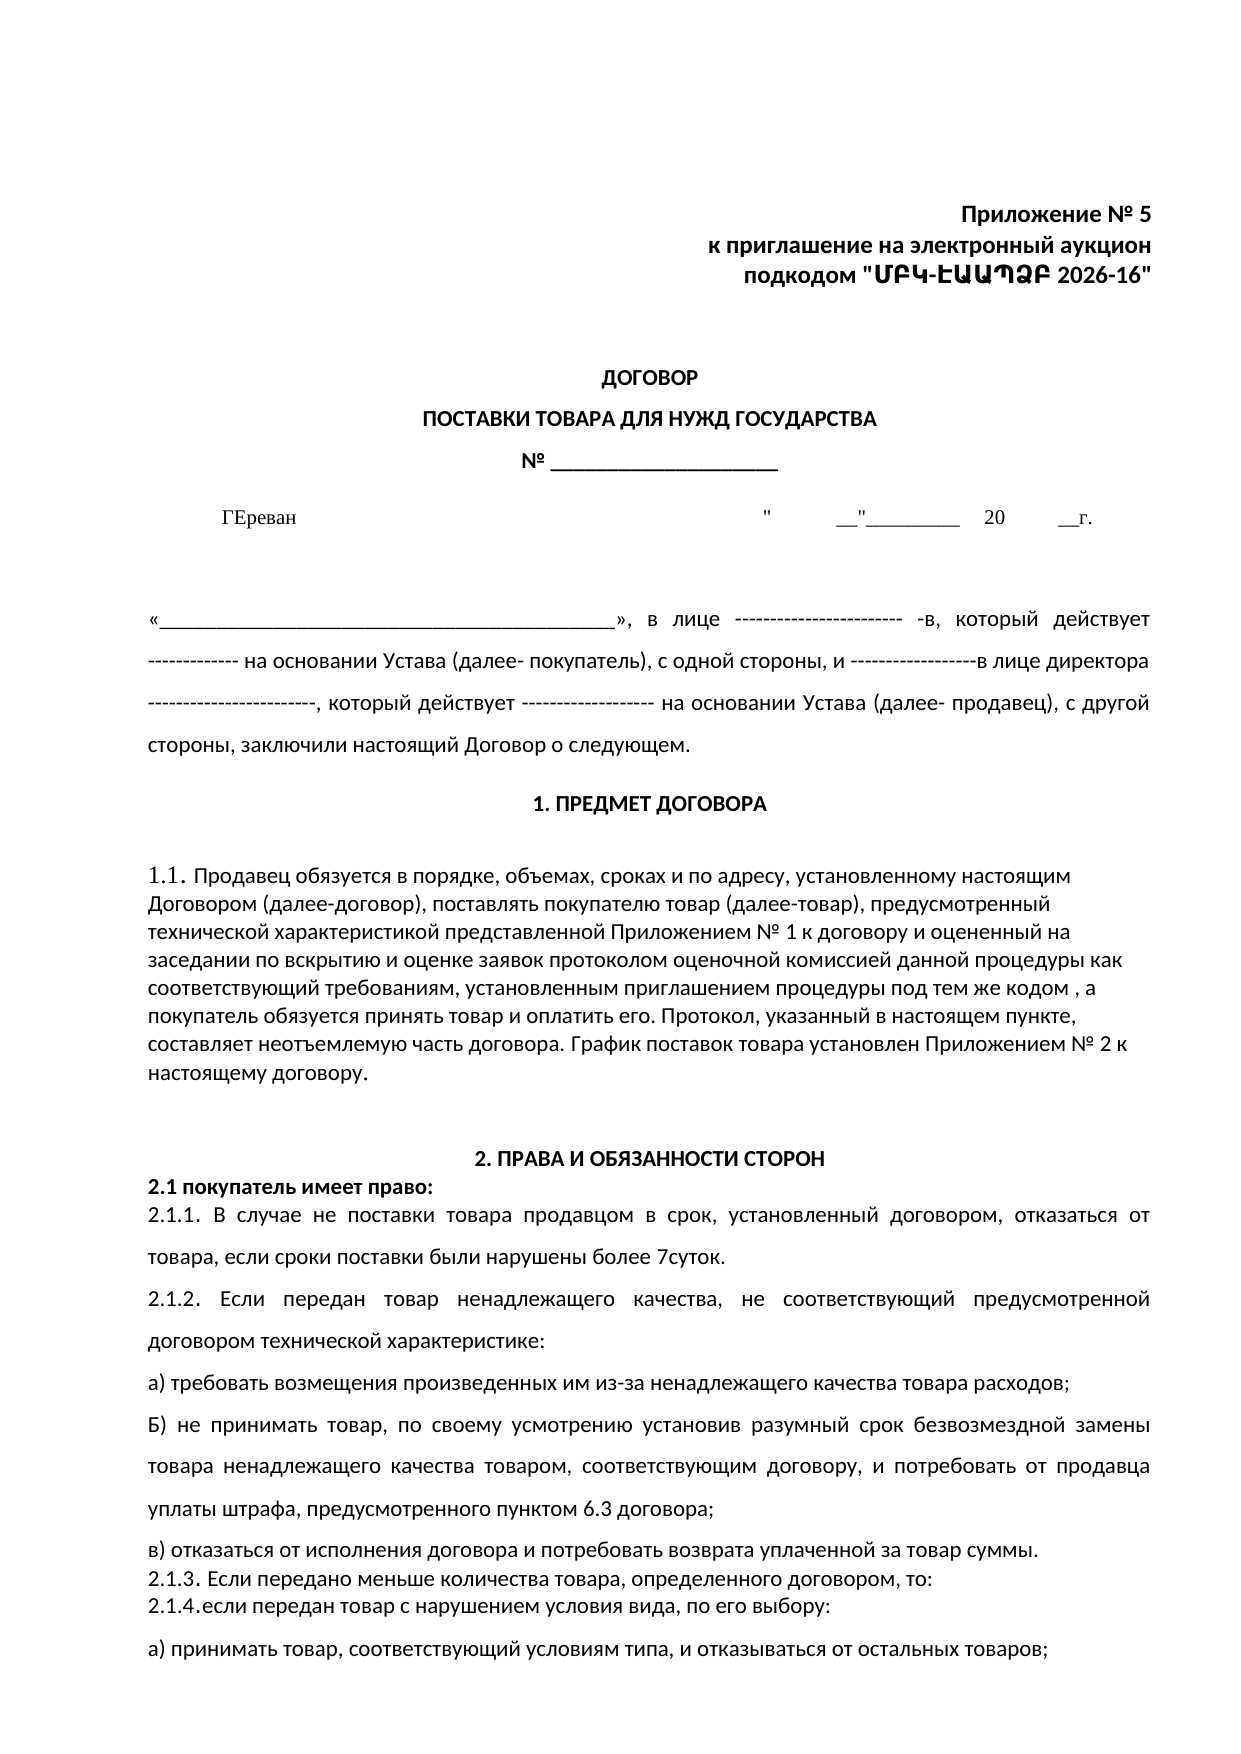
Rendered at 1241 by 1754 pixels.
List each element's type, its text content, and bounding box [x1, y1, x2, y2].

text в) отказаться от исполнения договора и потребовать возврата уплаченной за товар суммы. [148, 1536, 1152, 1564]
list а) принимать товар, соответствующий условиям типа, и отказываться от остальных товаров; [148, 1634, 1152, 1662]
text № ____________________ [148, 447, 1152, 474]
text 2.1.3․ Если передано меньше количества товара, определенного договором, то: [148, 1564, 1152, 1592]
text ДОГОВОР [148, 363, 1152, 391]
list 2.1.1․ В случае не поставки товара продавцом в срок, установленный договором, отказаться от товара, если сроки поставки были нарушены более 7суток. [148, 1200, 1152, 1270]
text к приглашение на электронный аукцион [177, 229, 1152, 259]
table_header ГЕреван [136, 505, 620, 546]
table_header " __"_________ 20 __г. [620, 505, 1104, 546]
list а) требовать возмещения произведенных им из-за ненадлежащего качества товара расходов; [148, 1368, 1152, 1396]
list Б) не принимать товар, по своему усмотрению установив разумный срок безвозмездной замены товара ненадлежащего качества товаром, соответствующим договору, и потребовать от продавца уплаты штрафа, предусмотренного пунктом 6.3 договора; [148, 1410, 1152, 1522]
text 1. ПРЕДМЕТ ДОГОВОРА [148, 789, 1152, 817]
list 2.1.4․если передан товар с нарушением условия вида, по его выбору: [148, 1592, 1152, 1620]
text 1.1․ Продавец обязуется в порядке, объемах, сроках и по адресу, установленному настоящим Договором (далее-договор), поставлять покупателю товар (далее-товар), предусмотренный технической характеристикой представленной Приложением № 1 к договору и оцененный на заседании по вскрытию и оценке заявок протоколом оценочной комиссией данной процедуры как соответствующий требованиям, установленным приглашением процедуры под тем же кодом , а покупатель обязуется принять товар и оплатить его. Протокол, указанный в настоящем пункте, составляет неотъемлемую часть договора. График поставок товара установлен Приложением № 2 к настоящему договору. [148, 860, 1152, 1087]
text ПОСТАВКИ ТОВАРА ДЛЯ НУЖД ГОСУДАРСТВА [148, 404, 1152, 433]
list 2.1.2․ Если передан товар ненадлежащего качества, не соответствующий предусмотренной договором технической характеристике: [148, 1284, 1152, 1354]
text Приложение № 5 [148, 198, 1152, 229]
list 2. ПРАВА И ОБЯЗАННОСТИ СТОРОН [148, 1144, 1152, 1172]
text 2.1 покупатель имеет право: [148, 1172, 1152, 1200]
text «________________________________________», в лице ------------------------ -в, который действует ------------- на основании Устава (далее- покупатель), с одной стороны, и ------------------в лице директора ------------------------, который действует ------------------- на основании Устава (далее- продавец), с другой стороны, заключили настоящий Договор о следующем. [148, 604, 1152, 758]
text подкодом "ՄԲԿ-ԷԱԱՊՁԲ 2026-16" [177, 259, 1152, 290]
